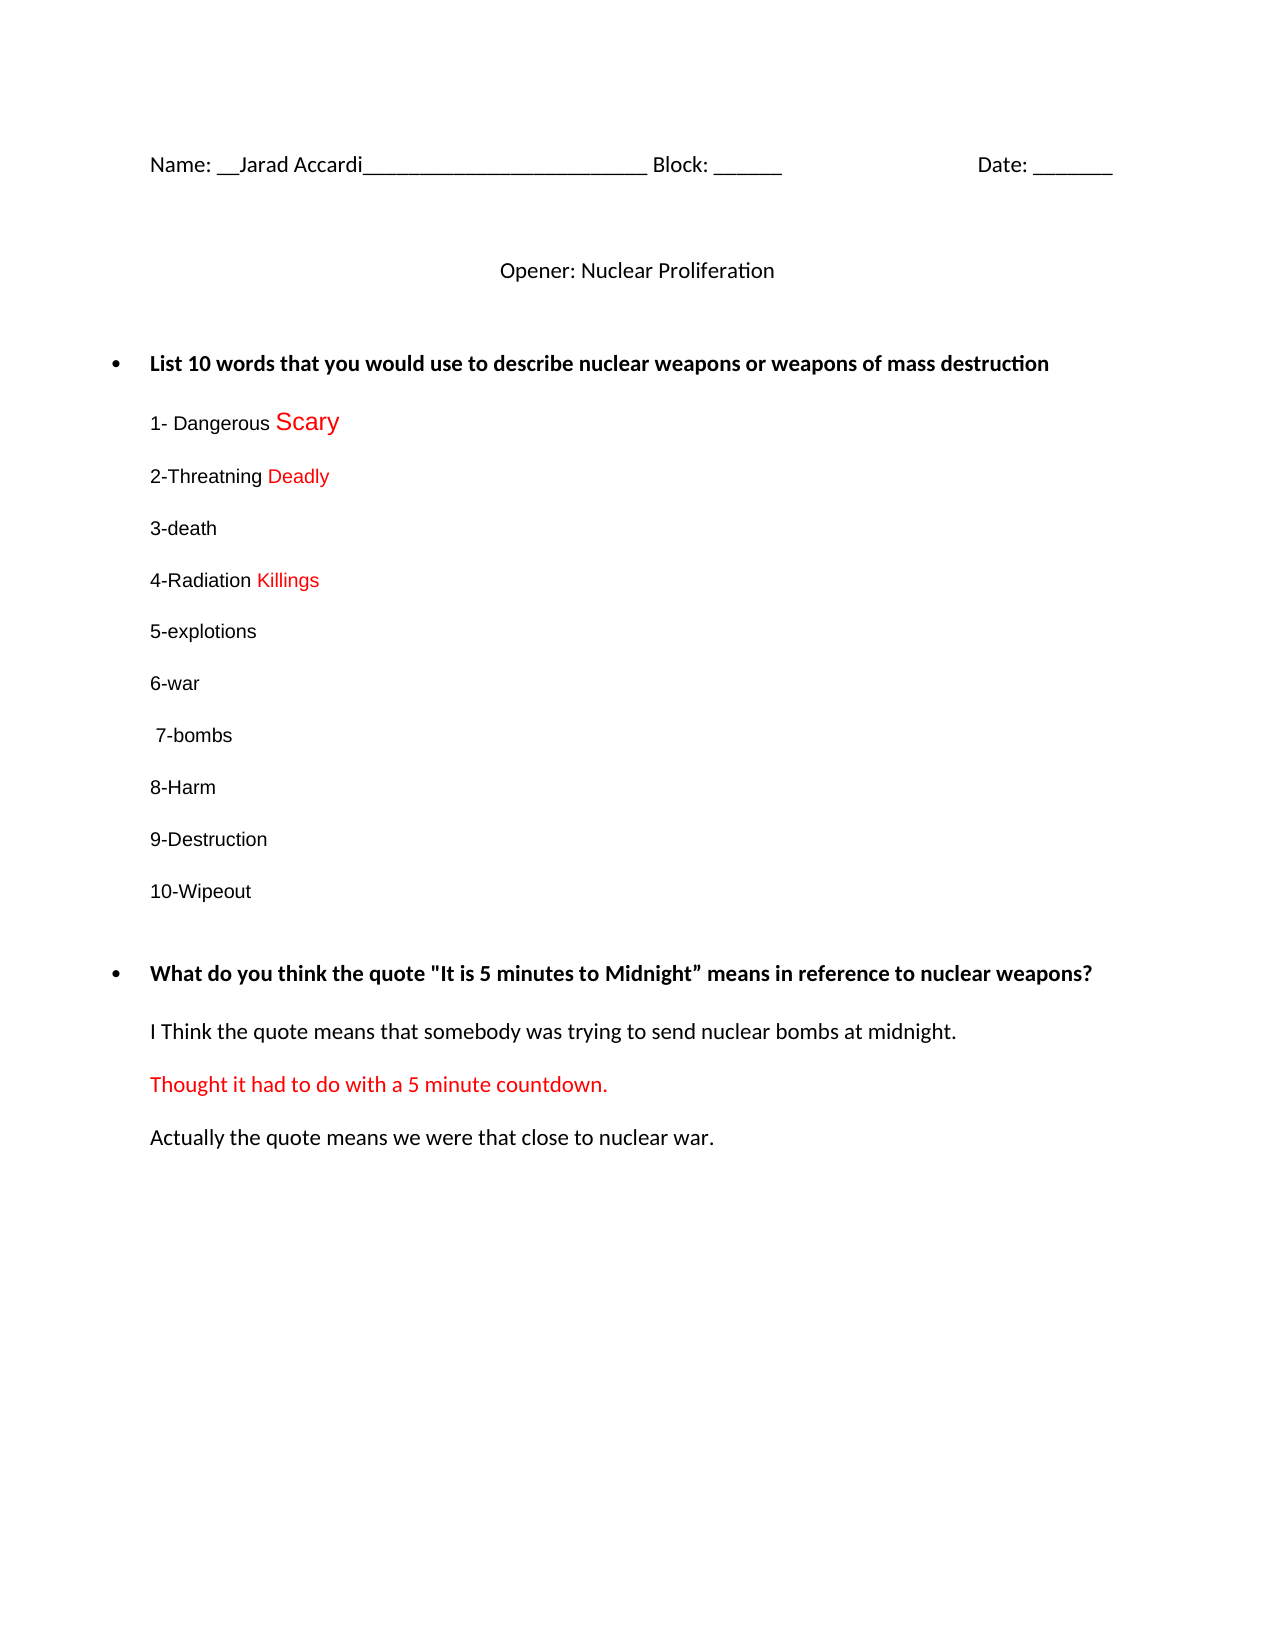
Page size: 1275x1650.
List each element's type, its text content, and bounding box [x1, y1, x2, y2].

text 10-Wipeout [150, 880, 1125, 930]
text 5-explotions [150, 620, 1125, 643]
text 6-war [150, 672, 1125, 695]
text Name: __Jarad Accardi_________________________ Block: ______ Date: _______ [150, 150, 1125, 178]
list List 10 words that you would use to describe nuclear weapons or weapons of mass destruction [112, 349, 1125, 378]
text 4-Radiation Killings [150, 568, 1125, 591]
text 7-bombs [150, 724, 1125, 747]
text Thought it had to do with a 5 minute countdown. [150, 1070, 1125, 1098]
text 2-Threatning Deadly [150, 465, 1125, 487]
list What do you think the quote "It is 5 minutes to Midnight” means in reference to nuclear weapons? [112, 959, 1125, 988]
text 3-death [150, 517, 1125, 539]
text 1- Dangerous Scary [150, 407, 1125, 436]
text Actually the quote means we were that close to nuclear war. [150, 1123, 1125, 1151]
text I Think the quote means that somebody was trying to send nuclear bombs at midnight. [150, 1017, 1125, 1045]
text 8-Harm [150, 776, 1125, 799]
text Opener: Nuclear Proliferation [150, 256, 1125, 316]
text 9-Destruction [150, 828, 1125, 851]
